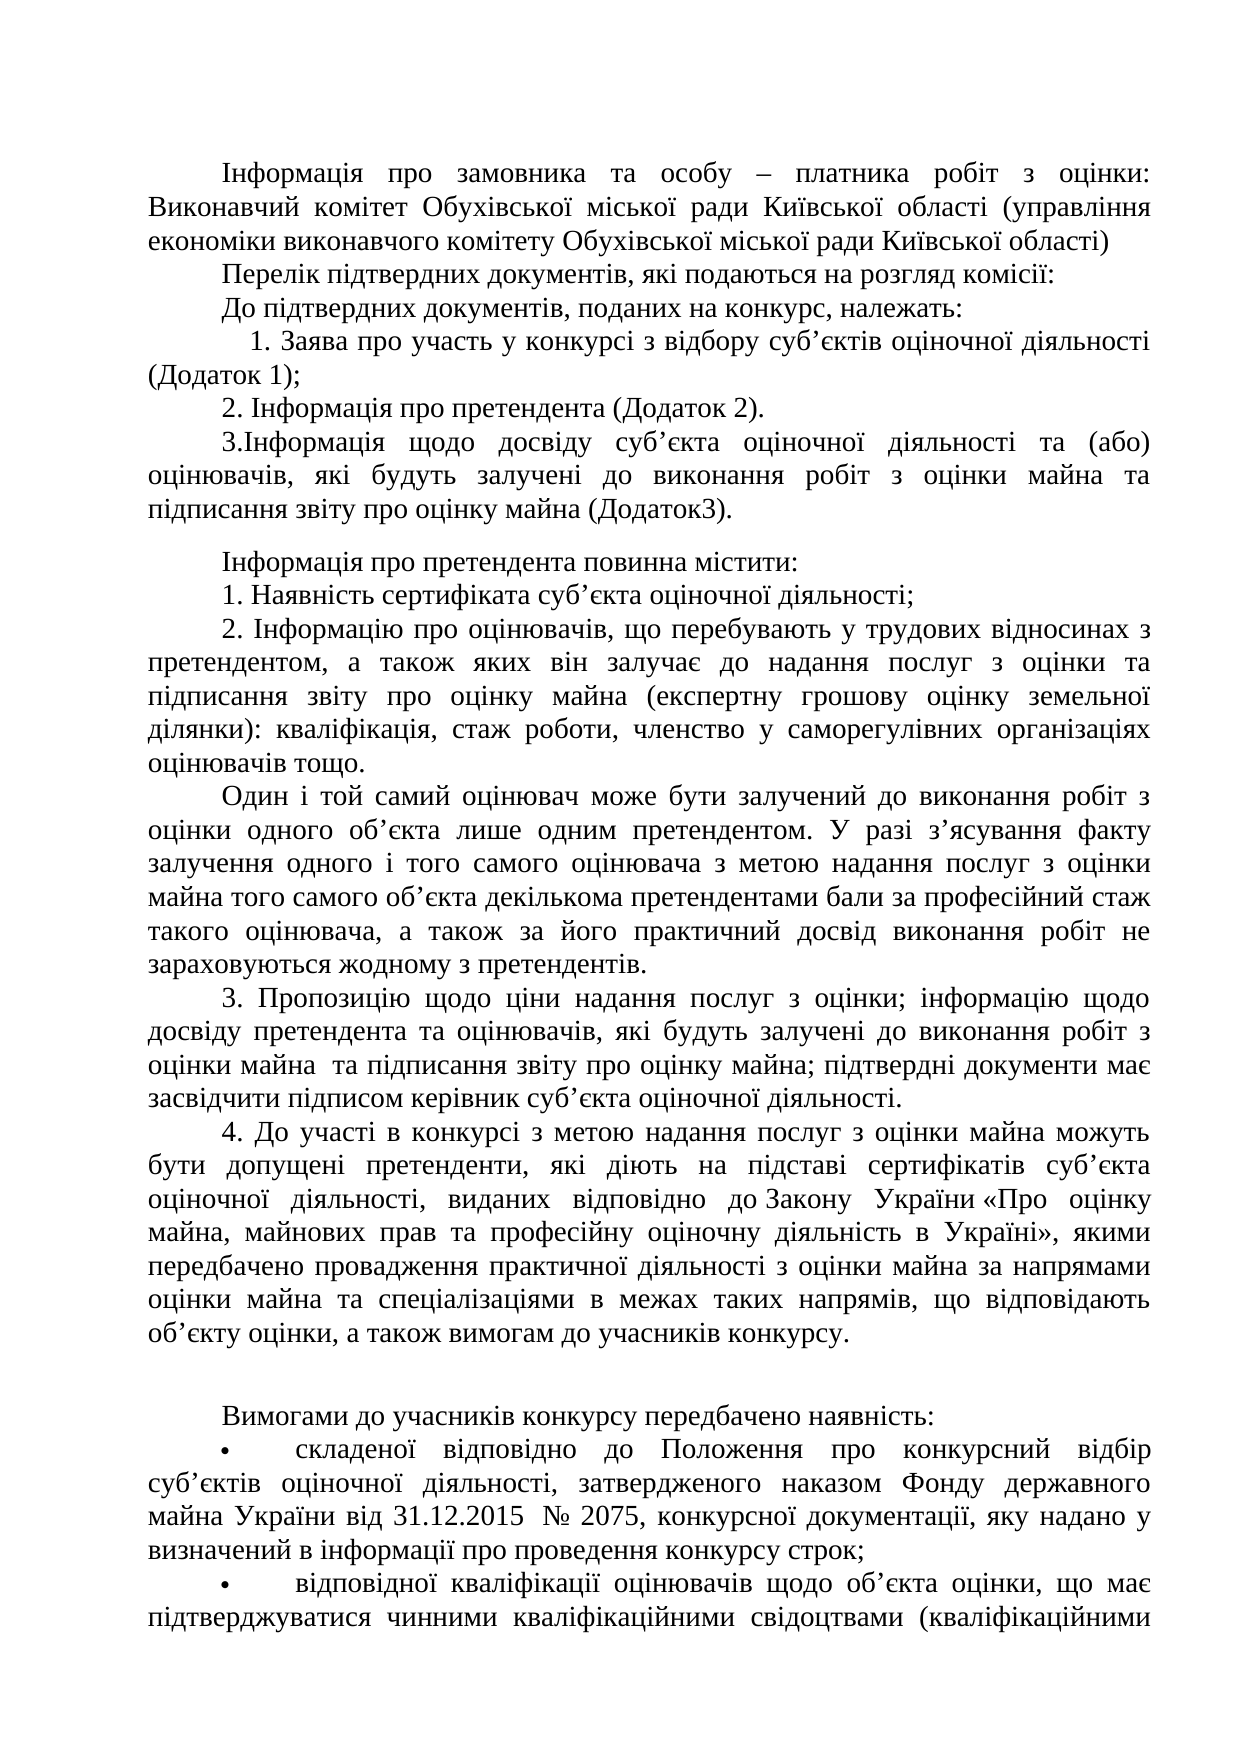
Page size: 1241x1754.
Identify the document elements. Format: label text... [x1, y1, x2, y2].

text Один і той самий оцінювач може бути залучений до виконання робіт з оцінки одного об’єкта лише одним претендентом. У разі з’ясування факту залучення одного і того самого оцінювача з метою надання послуг з оцінки майна того самого об’єкта декількома претендентами бали за професійний стаж такого оцінювача, а також за його практичний досвід виконання робіт не зараховуються жодному з претендентів. [148, 778, 1152, 980]
text Інформація про претендента повинна містити: [148, 544, 1152, 577]
text 2. Інформацію про оцінювачів, що перебувають у трудових відносинах з претендентом, а також яких він залучає до надання послуг з оцінки та підписання звіту про оцінку майна (експертну грошову оцінку земельної ділянки): кваліфікація, стаж роботи, членство у саморегулівних організаціях оцінювачів тощо. [148, 611, 1152, 778]
text Вимогами до учасників конкурсу передбачено наявність: [148, 1398, 1152, 1431]
text 4. До участі в конкурсі з метою надання послуг з оцінки майна можуть бути допущені претенденти, які діють на підставі сертифікатів суб’єкта оціночної діяльності, виданих відповідно до Закону України «Про оцінку майна, майнових прав та професійну оціночну діяльність в Україні», якими передбачено провадження практичної діяльності з оцінки майна за напрямами оцінки майна та спеціалізаціями в межах таких напрямів, що відповідають об’єкту оцінки, а також вимогам до учасників конкурсу. [148, 1114, 1152, 1349]
text 1. Наявність сертифіката суб’єкта оціночної діяльності; [148, 577, 1152, 611]
text Інформація про замовника та особу – платника робіт з оцінки: Виконавчий комітет Обухівської міської ради Київської області (управління економіки виконавчого комітету Обухівської міської ради Київської області) [148, 156, 1152, 256]
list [148, 1566, 1152, 1633]
text 1. Заява про участь у конкурсі з відбору суб’єктів оціночної діяльності (Додаток 1); [148, 323, 1152, 390]
text 3. Пропозицію щодо ціни надання послуг з оцінки; інформацію щодо досвіду претендента та оцінювачів, які будуть залучені до виконання робіт з оцінки майна та підписання звіту про оцінку майна; підтвердні документи має засвідчити підписом керівник суб’єкта оціночної діяльності. [148, 980, 1152, 1114]
text Перелік підтвердних документів, які подаються на розгляд комісії: [148, 256, 1152, 290]
text 2. Інформація про претендента (Додаток 2). [148, 390, 1152, 424]
text 3.Інформація щодо досвіду суб’єкта оціночної діяльності та (або) оцінювачів, які будуть залучені до виконання робіт з оцінки майна та підписання звіту про оцінку майна (Додаток3). [148, 424, 1152, 524]
text До підтвердних документів, поданих на конкурс, належать: [148, 290, 1152, 323]
list складеної відповідно до Положення про конкурсний відбір суб’єктів оціночної діяльності, затвердженого наказом Фонду державного майна України від 31.12.2015 № 2075, конкурсної документації, яку надано у визначений в інформації про проведення конкурсу строк; [148, 1431, 1152, 1566]
